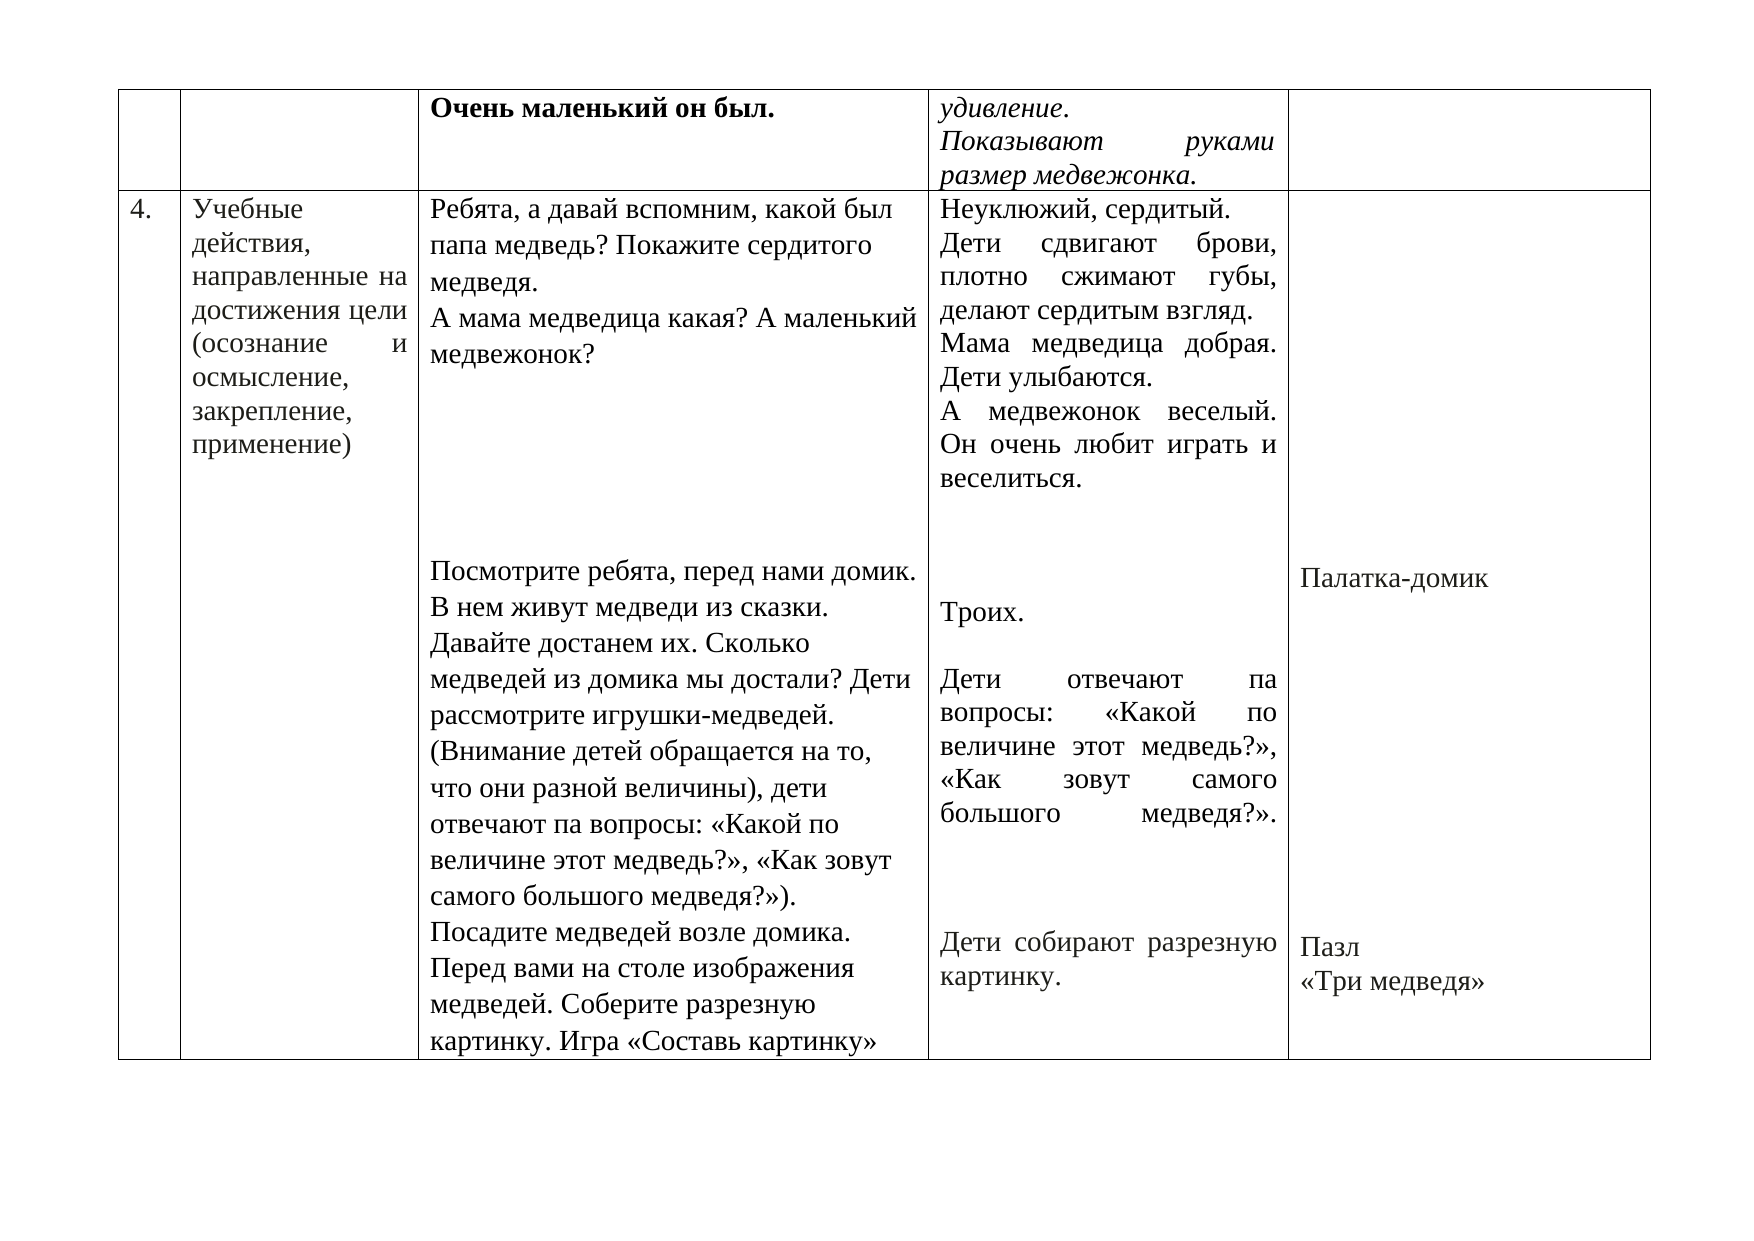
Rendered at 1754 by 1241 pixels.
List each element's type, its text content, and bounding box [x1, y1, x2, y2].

table_cell 4. [119, 191, 180, 1059]
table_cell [181, 90, 418, 190]
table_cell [1289, 191, 1650, 1059]
table_cell [1289, 90, 1650, 190]
table_cell [119, 90, 180, 190]
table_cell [419, 191, 928, 1059]
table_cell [181, 191, 418, 1059]
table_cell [419, 90, 928, 190]
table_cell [929, 90, 1288, 190]
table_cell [929, 191, 1288, 1059]
